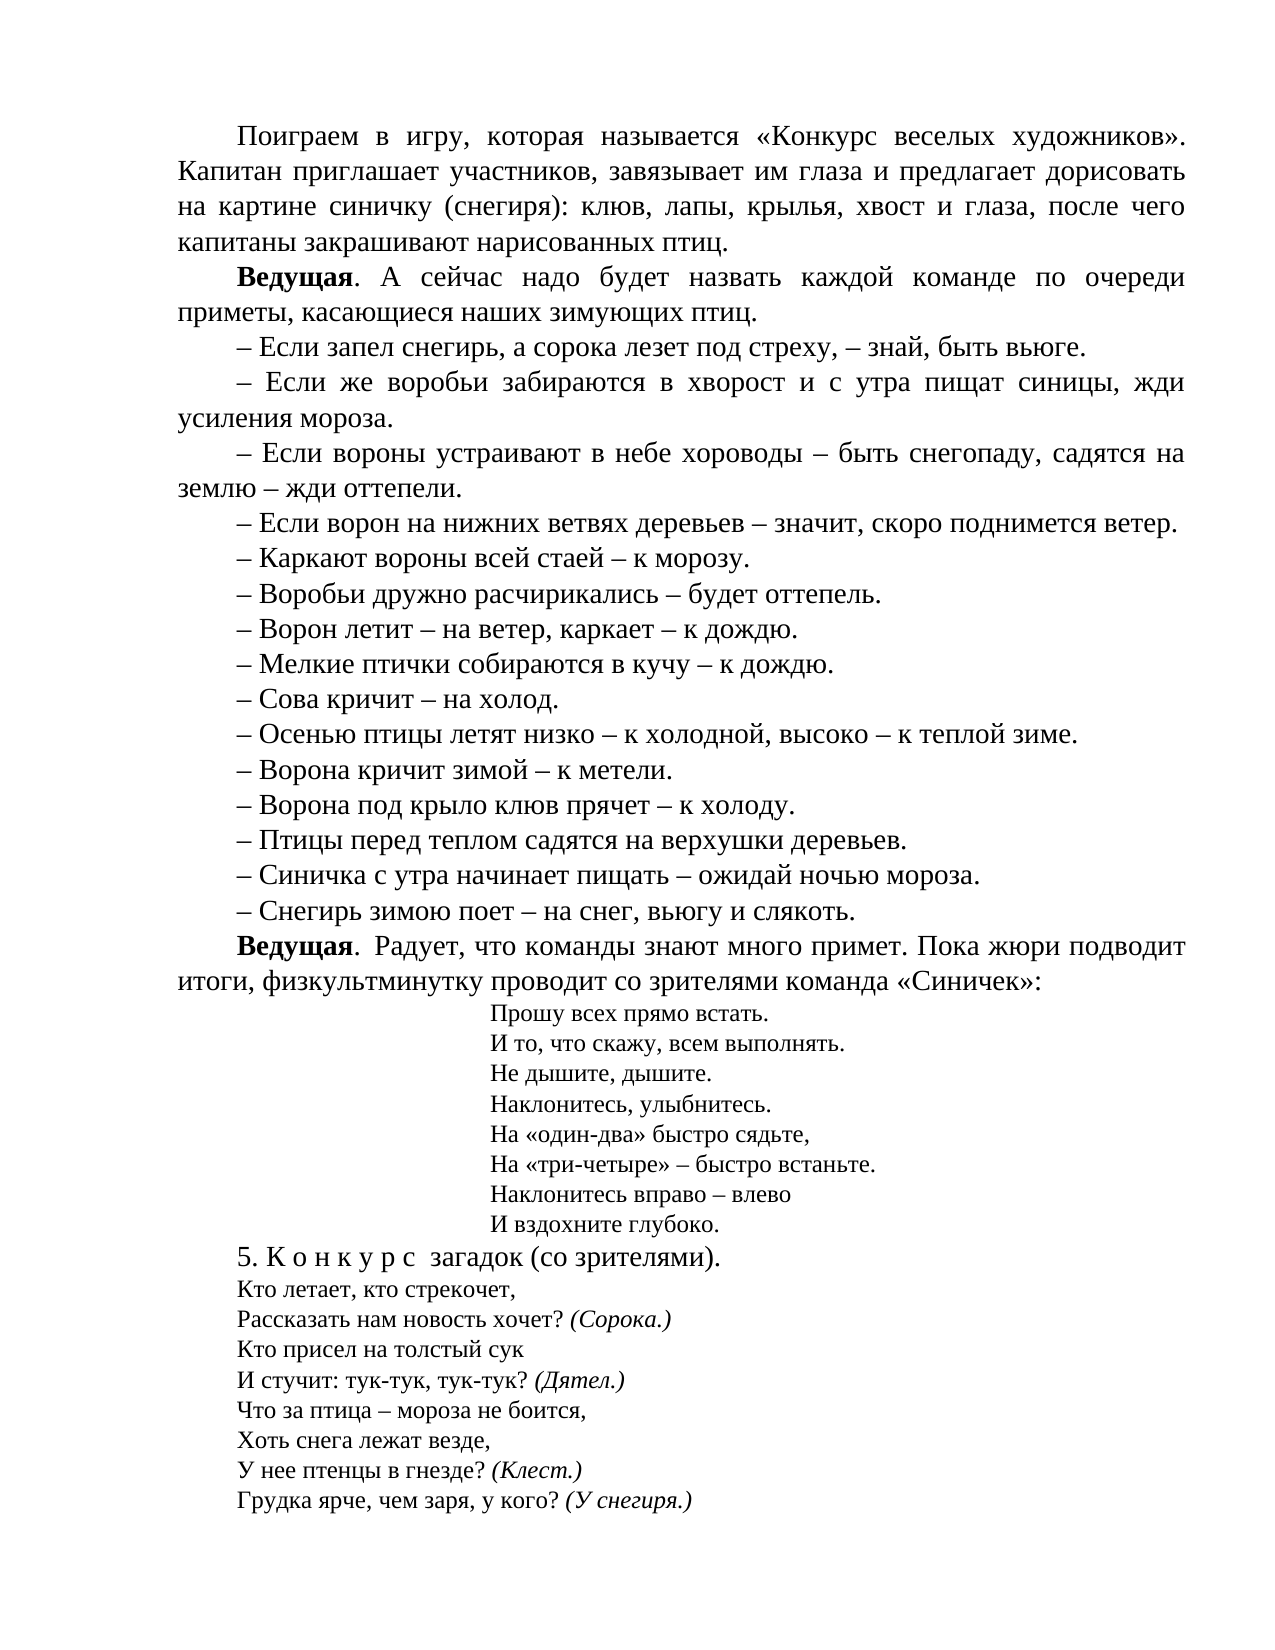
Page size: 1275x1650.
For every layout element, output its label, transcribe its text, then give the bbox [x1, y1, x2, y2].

text И стучит: тук-тук, тук-тук? (дятел.) [177, 1365, 1186, 1393]
text – Ворона кричит зимой – к метели. [177, 752, 1186, 785]
text И то, что скажу, всем выполнять. [177, 1028, 1186, 1057]
text – Если же воробьи забираются в хворост и с утра пищат синицы, жди усиления мороза. [177, 364, 1186, 433]
text Грудка ярче, чем заря, у кого? (У снегиря.) [177, 1485, 1186, 1514]
text Не дышите, дышите. [177, 1058, 1186, 1087]
text – Каркают вороны всей стаей – к морозу. [177, 541, 1186, 574]
text Поиграем в игру, которая называется «конкурс веселых художников». капитан приглашает участников, завязывает им глаза и предлагает дорисовать на картине синичку (снегиря): клюв, лапы, крылья, хвост и глаза, после чего капитаны закрашивают нарисованных птиц. [177, 118, 1186, 257]
text – Птицы перед теплом садятся на верхушки деревьев. [177, 822, 1186, 856]
text – Ворона под крыло клюв прячет – к холоду. [177, 787, 1186, 821]
text – Если запел снегирь, а сорока лезет под стреху, – знай, быть вьюге. [177, 329, 1186, 363]
text Наклонитесь вправо – влево [177, 1179, 1186, 1208]
text Кто летает, кто стрекочет, [177, 1274, 1186, 1303]
text Кто присел на толстый сук [177, 1334, 1186, 1363]
text – Мелкие птички собираются в кучу – к дождю. [177, 646, 1186, 680]
text Хоть снега лежат везде, [177, 1425, 1186, 1454]
text У нее птенцы в гнезде? (клест.) [177, 1455, 1186, 1484]
text Наклонитесь, улыбнитесь. [177, 1089, 1186, 1117]
text Ведущая. А сейчас надо будет назвать каждой команде по очереди приметы, касающиеся наших зимующих птиц. [177, 259, 1186, 328]
text Ведущая. Радует, что команды знают много примет. Пока жюри подводит итоги, физкультминутку проводит со зрителями команда «синичек»: [177, 928, 1186, 997]
text Прошу всех прямо встать. [177, 998, 1186, 1027]
text – Синичка с утра начинает пищать – ожидай ночью мороза. [177, 857, 1186, 891]
text – Снегирь зимою поет – на снег, вьюгу и слякоть. [177, 893, 1186, 926]
text – Сова кричит – на холод. [177, 681, 1186, 715]
text – Осенью птицы летят низко – к холодной, высоко – к теплой зиме. [177, 717, 1186, 750]
text На «один-два» быстро сядьте, [177, 1119, 1186, 1147]
text – Воробьи дружно расчирикались – будет оттепель. [177, 576, 1186, 609]
text – Если ворон на нижних ветвях деревьев – значит, скоро поднимется ветер. [177, 505, 1186, 539]
text На «три-четыре» – быстро встаньте. [177, 1149, 1186, 1178]
text – Если вороны устраивают в небе хороводы – быть снегопаду, садятся на землю – жди оттепели. [177, 435, 1186, 504]
text Рассказать нам новость хочет? (сорока.) [177, 1304, 1186, 1333]
text 5. К о н к у р с загадок (со зрителями). [177, 1239, 1186, 1273]
text Что за птица – мороза не боится, [177, 1395, 1186, 1423]
text – Ворон летит – на ветер, каркает – к дождю. [177, 611, 1186, 644]
text И вздохните глубоко. [177, 1209, 1186, 1238]
